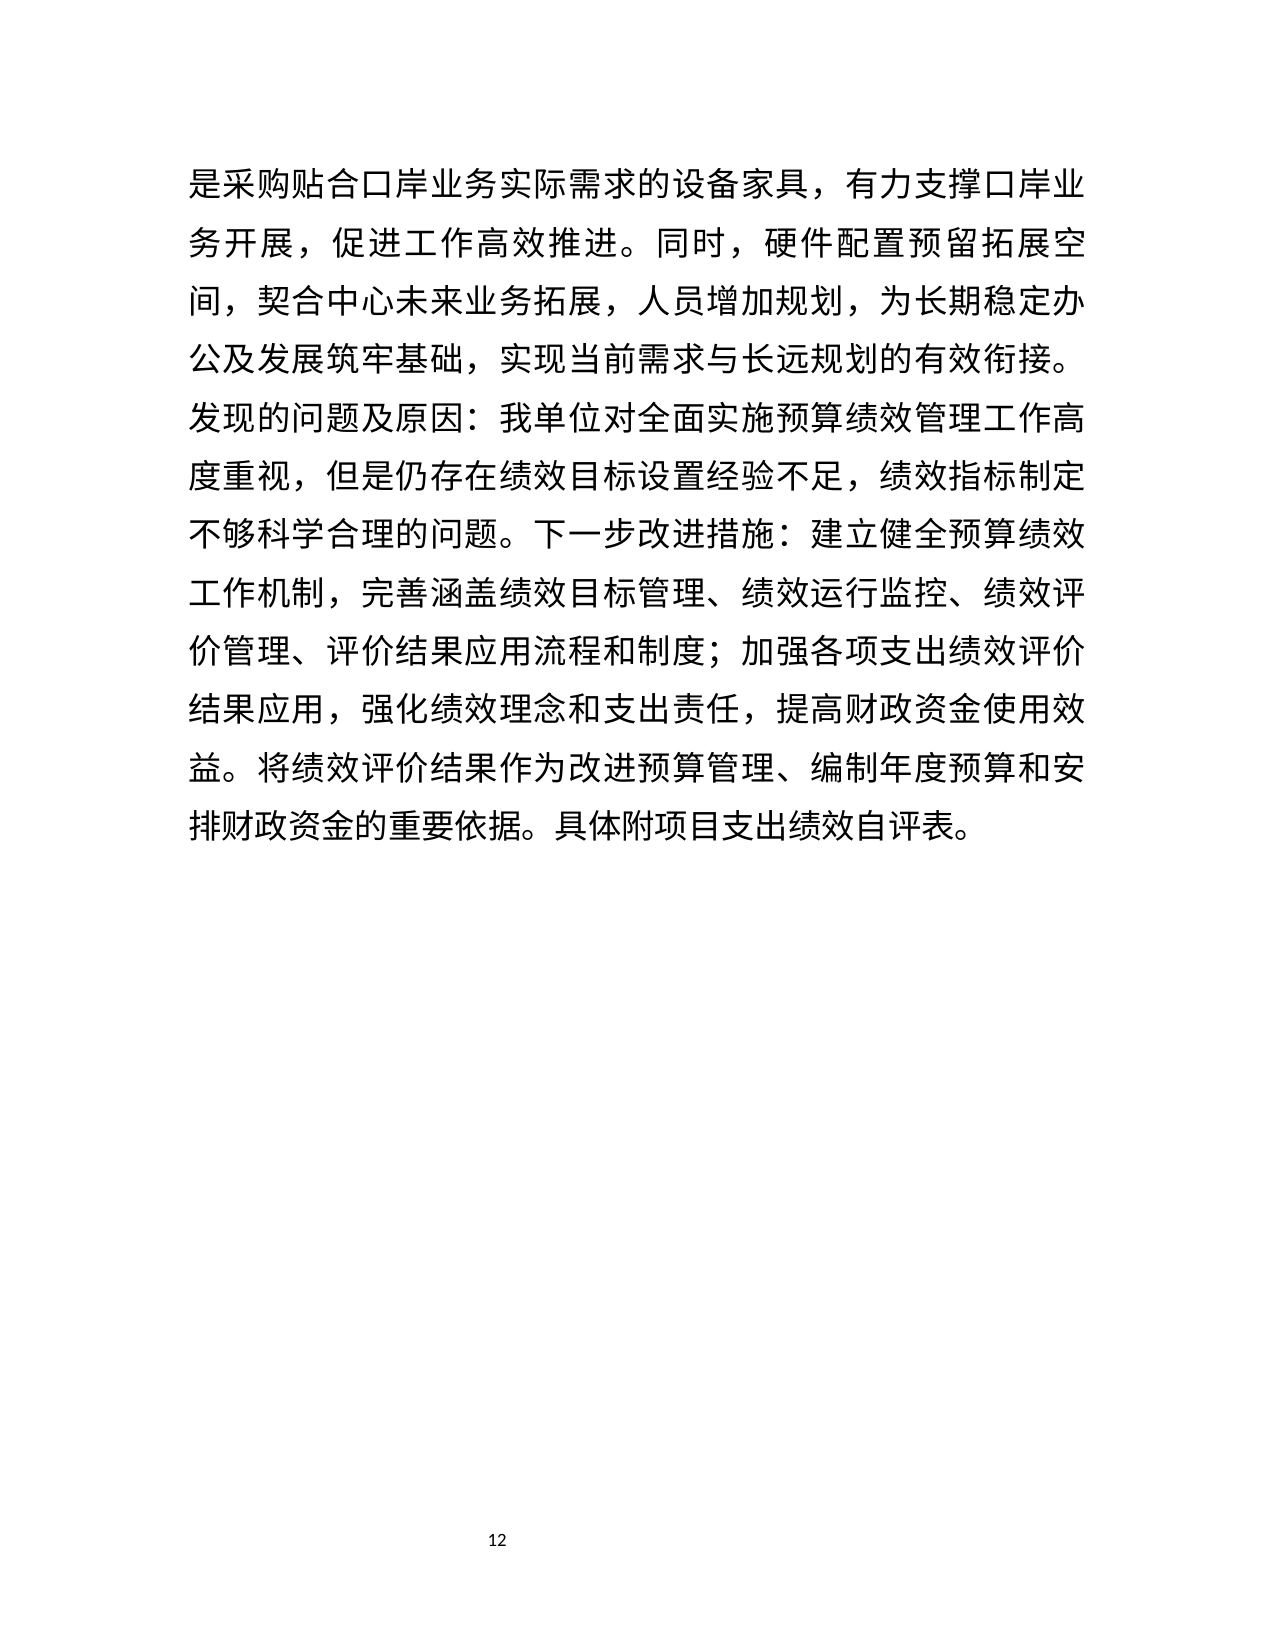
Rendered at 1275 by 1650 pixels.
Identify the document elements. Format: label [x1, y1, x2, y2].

text [188, 150, 1087, 850]
